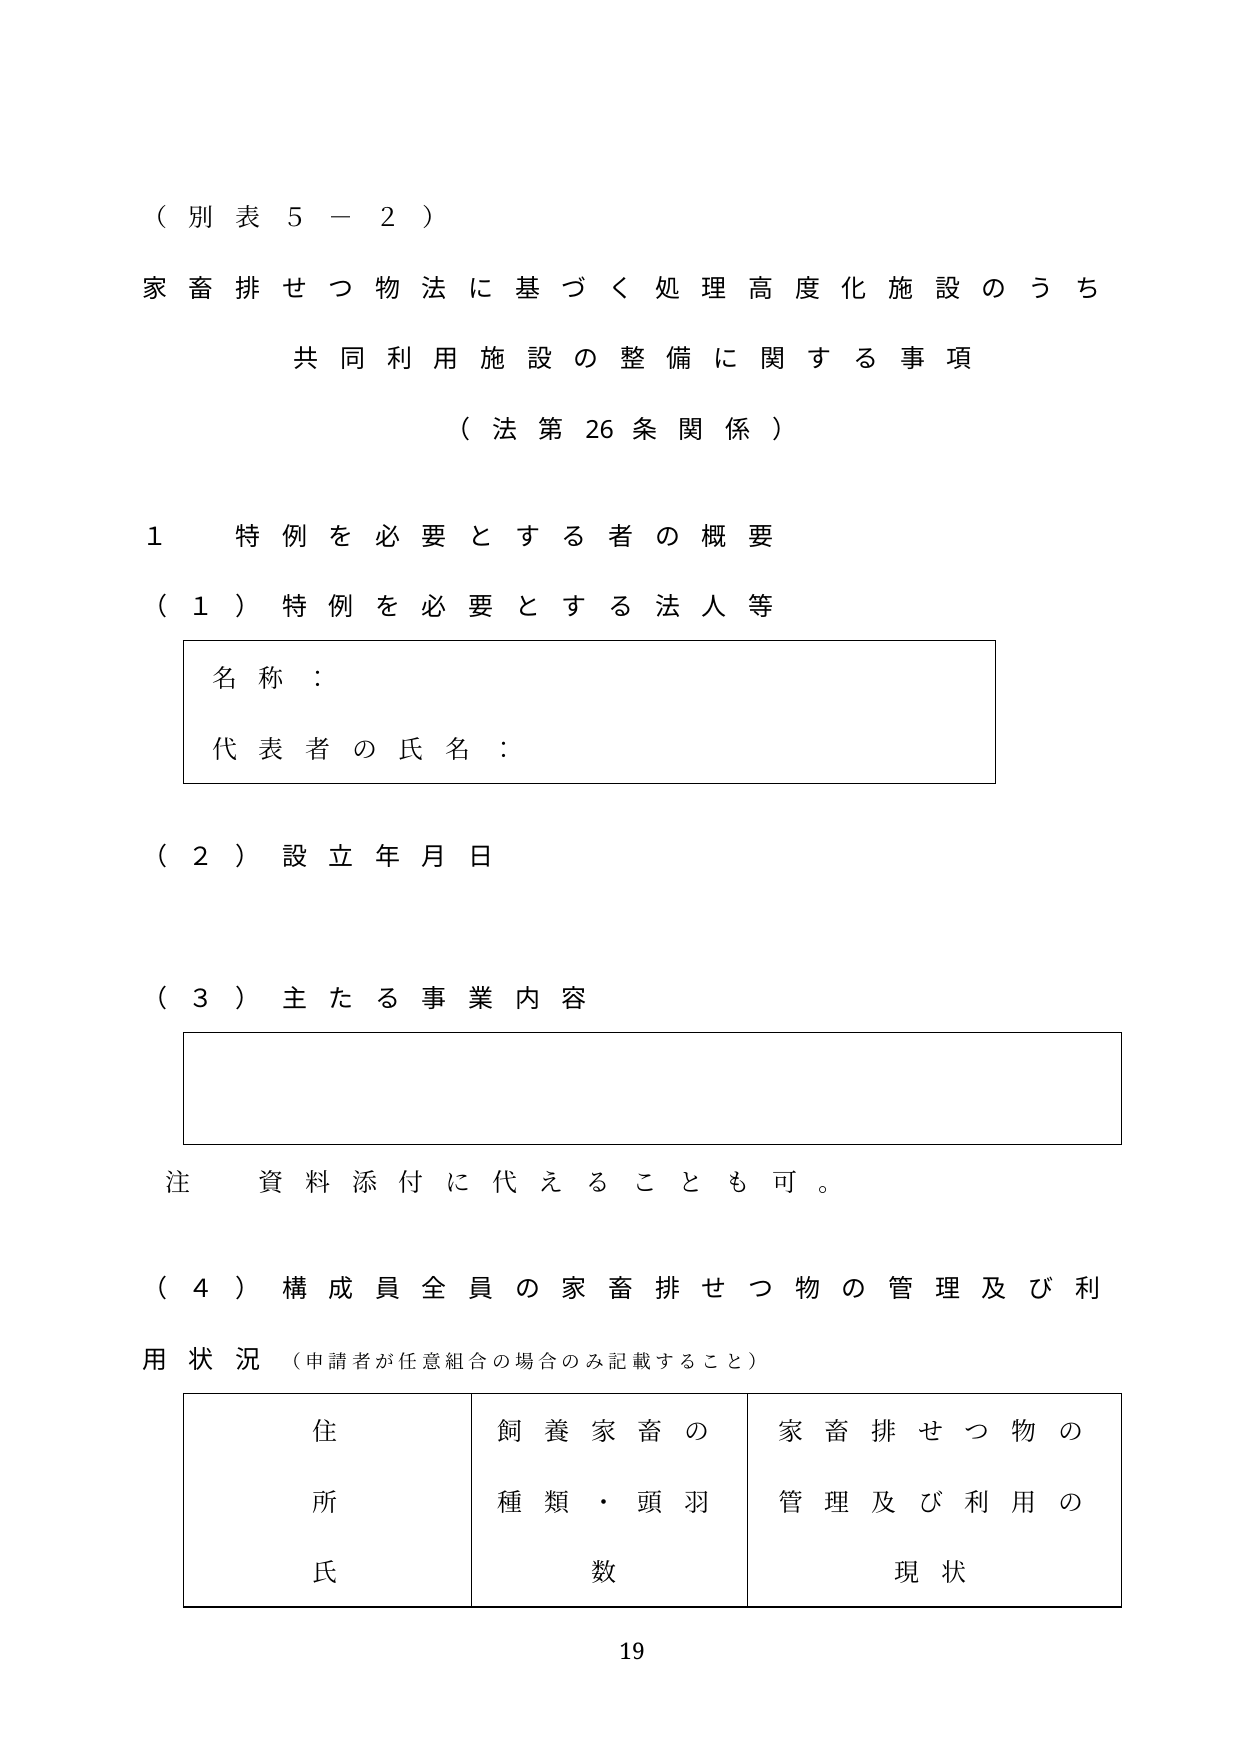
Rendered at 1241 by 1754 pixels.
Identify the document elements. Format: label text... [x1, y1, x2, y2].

text （４）構成員全員の家畜排せつ物の管理及び利用状況（申請者が任意組合の場合のみ記載すること） [142, 1251, 1122, 1393]
text １ 特例を必要とする者の概要 [142, 499, 1122, 569]
table_header 飼養家畜の 種類・頭羽数 [472, 1394, 747, 1606]
text （１）特例を必要とする法人等 [142, 569, 1122, 640]
text （別表５－２） [142, 180, 1122, 251]
table_header 名称： 代表者の氏名： [184, 641, 995, 783]
table_header 住 所 氏 名 [184, 1394, 471, 1606]
text 家畜排せつ物法に基づく処理高度化施設のうち共同利用施設の整備に関する事項 [142, 251, 1122, 392]
table_header 家畜排せつ物の 管理及び利用の現状 [748, 1394, 1121, 1606]
table_header [184, 1033, 1121, 1144]
text （３）主たる事業内容 [142, 961, 1122, 1032]
text （２）設立年月日 [142, 819, 1122, 890]
text （法第26条関係） [142, 392, 1122, 463]
text 注 資料添付に代えることも可。 [165, 1145, 1122, 1216]
